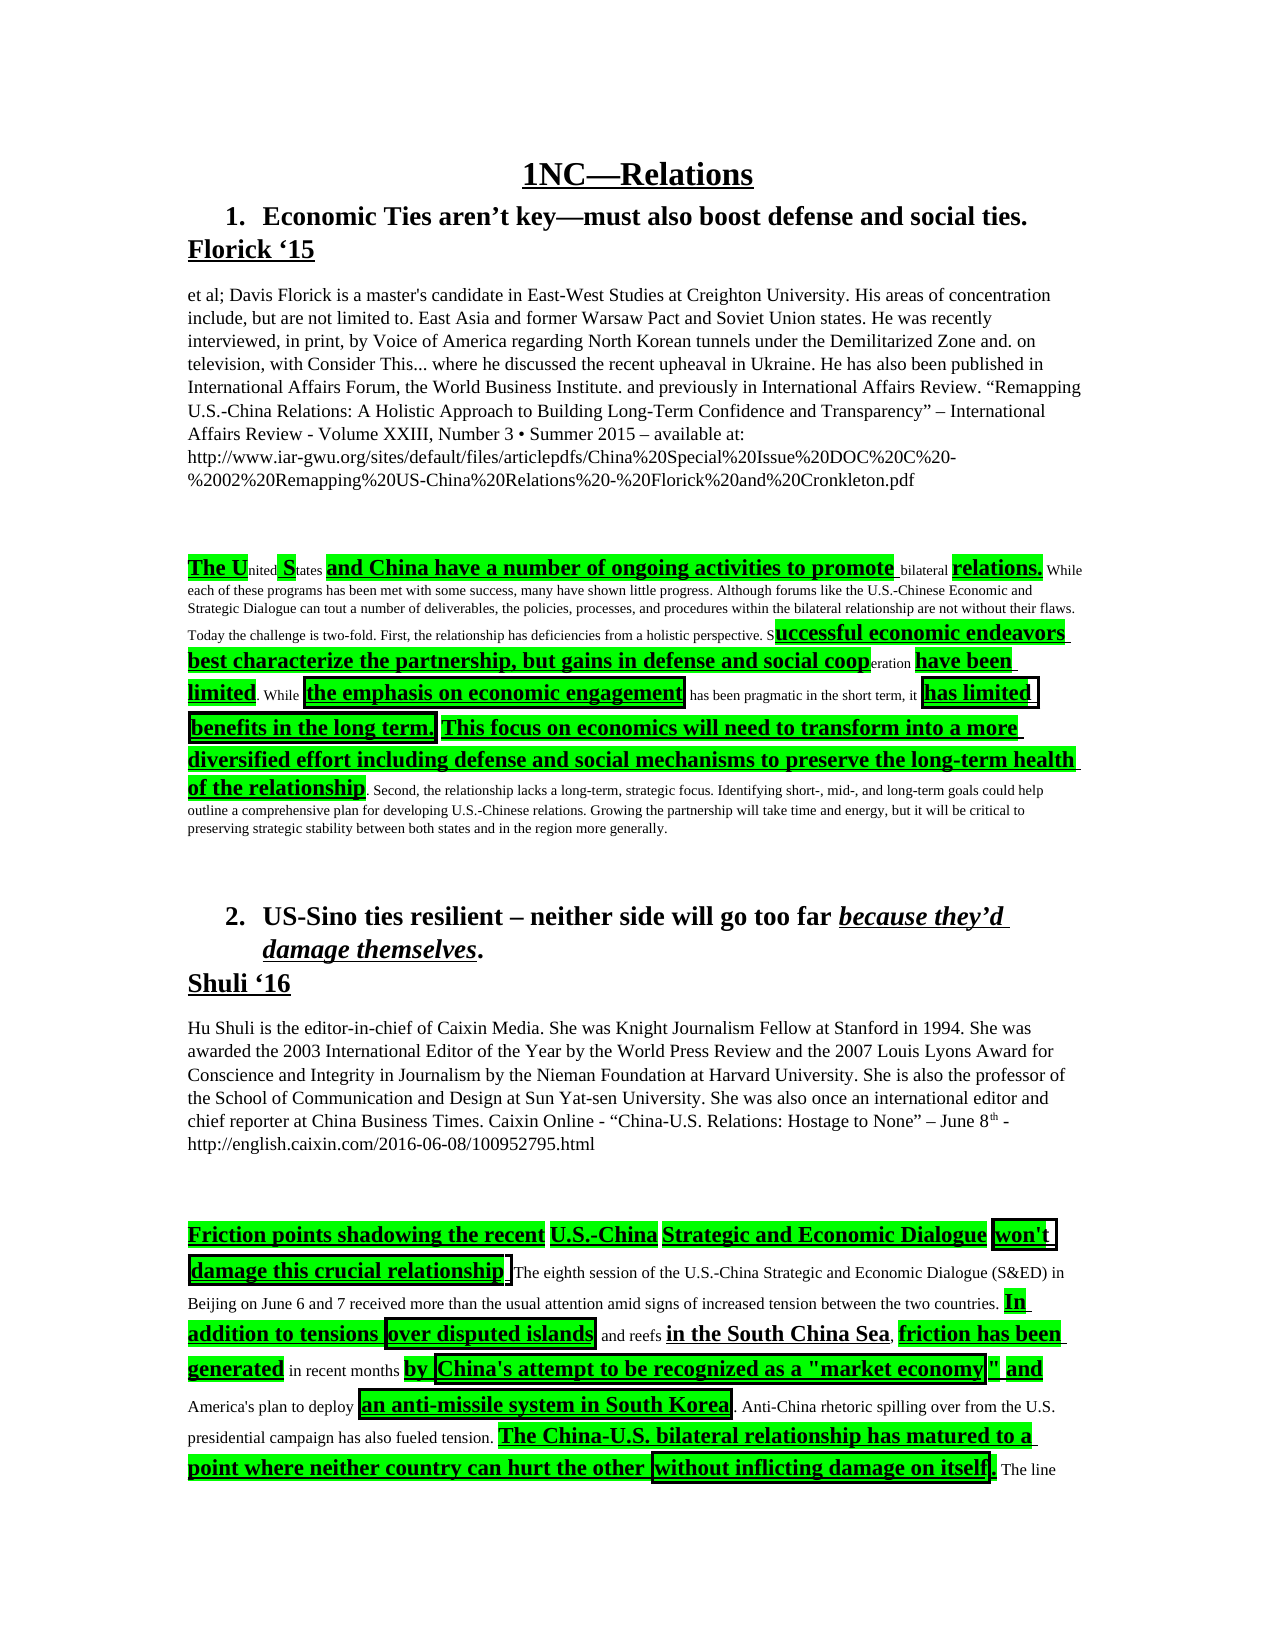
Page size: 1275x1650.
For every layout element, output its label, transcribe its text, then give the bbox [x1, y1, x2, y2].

text The United States and China have a number of ongoing activities to promote bilateral relations. While each of these programs has been met with some success, many have shown little progress. Although forums like the U.S.-Chinese Economic and Strategic Dialogue can tout a number of deliverables, the policies, processes, and procedures within the bilateral relationship are not without their flaws. Today the challenge is two-fold. First, the relationship has deficiencies from a holistic perspective. Successful economic endeavors best characterize the partnership, but gains in defense and social cooperation have been limited. While the emphasis on economic engagement has been pragmatic in the short term, it has limited benefits in the long term. This focus on economics will need to transform into a more diversified effort including defense and social mechanisms to preserve the long-term health of the relationship. Second, the relationship lacks a long-term, strategic focus. Identifying short-, mid-, and long-term goals could help outline a comprehensive plan for developing U.S.-Chinese relations. Growing the partnership will take time and energy, but it will be critical to preserving strategic stability between both states and in the region more generally. [187, 554, 1087, 837]
text Hu Shuli is the editor-in-chief of Caixin Media. She was Knight Journalism Fellow at Stanford in 1994. She was awarded the 2003 International Editor of the Year by the World Press Review and the 2007 Louis Lyons Award for Conscience and Integrity in Journalism by the Nieman Foundation at Harvard University. She is also the professor of the School of Communication and Design at Sun Yat-sen University. She was also once an international editor and chief reporter at China Business Times. Caixin Online - “China-U.S. Relations: Hostage to None” – June 8th - http://english.caixin.com/2016-06-08/100952795.html [187, 1017, 1087, 1155]
subtitle 1NC—Relations [187, 154, 1087, 192]
text Shuli ‘16 [187, 967, 1087, 998]
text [187, 1218, 1087, 1484]
text Florick ‘15 [187, 233, 1087, 264]
subtitle Economic Ties aren’t key—must also boost defense and social ties. [225, 200, 1087, 231]
subtitle US-Sino ties resilient – neither side will go too far because they’d damage themselves. [225, 900, 1087, 964]
text et al; Davis Florick is a master's candidate in East-West Studies at Creighton University. His areas of concentration include, but are not limited to. East Asia and former Warsaw Pact and Soviet Union states. He was recently interviewed, in print, by Voice of America regarding North Korean tunnels under the Demilitarized Zone and. on television, with Consider This... where he discussed the recent upheaval in Ukraine. He has also been published in International Affairs Forum, the World Business Institute. and previously in International Affairs Review. “Remapping U.S.-China Relations: A Holistic Approach to Building Long-Term Confidence and Transparency” – International Affairs Review - Volume XXIII, Number 3 • Summer 2015 – available at: http://www.iar-gwu.org/sites/default/files/articlepdfs/China%20Special%20Issue%20DOC%20C%20-%2002%20Remapping%20US-China%20Relations%20-%20Florick%20and%20Cronkleton.pdf [187, 283, 1087, 491]
